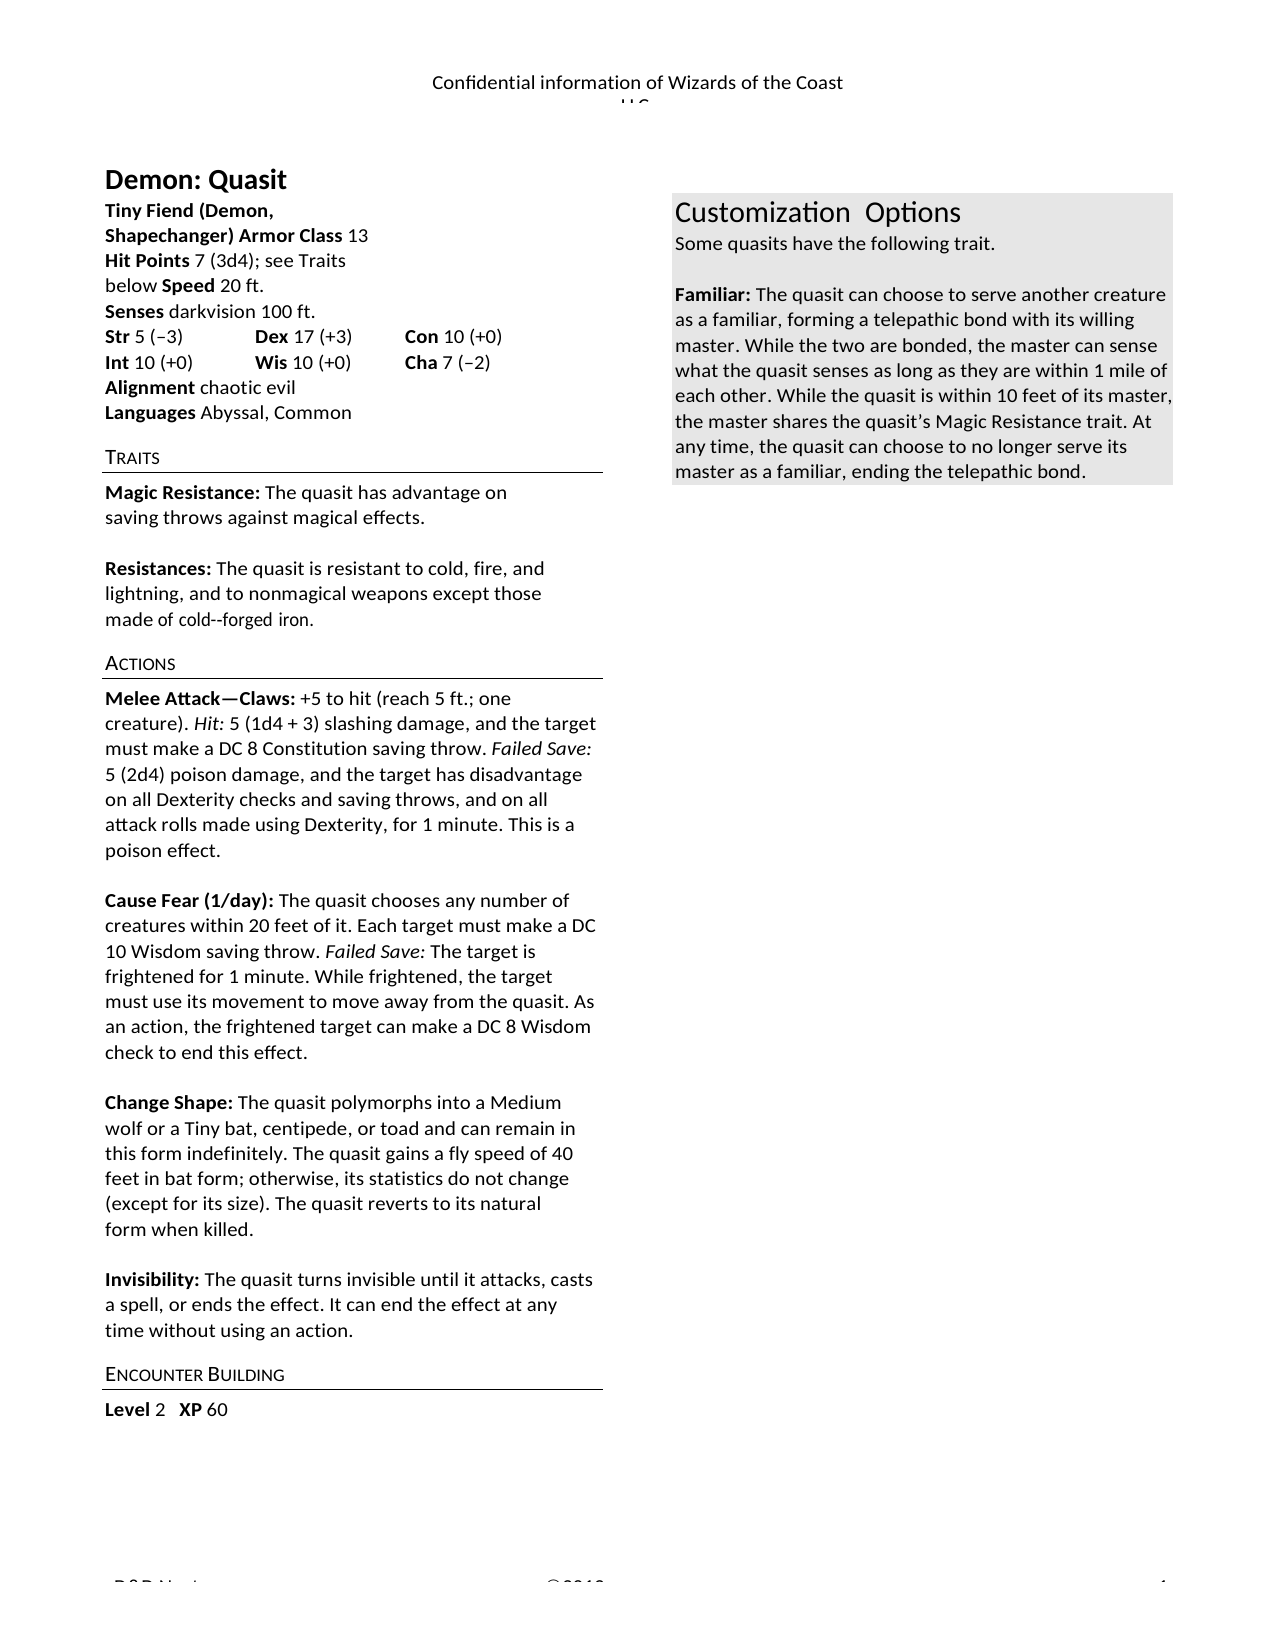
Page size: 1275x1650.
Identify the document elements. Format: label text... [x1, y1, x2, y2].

text TRAITS [105, 443, 599, 470]
text ACTIONS [105, 649, 599, 676]
text Str 5 (–3) Dex 17 (+3) Con 10 (+0) [105, 324, 599, 349]
text Demon: Quasit [105, 161, 599, 197]
text Level 2 XP 60 [105, 1397, 599, 1421]
text Languages Abyssal, Common [105, 401, 599, 425]
text Alignment chaotic evil [105, 376, 599, 400]
text Cause Fear (1/day): The quasit chooses any number of creatures within 20 feet of it. Each target must make a DC 10 Wisdom saving throw. Failed Save: The target is frightened for 1 minute. While frightened, the target must use its movement to move away from the quasit. As an action, the frightened target can make a DC 8 Wisdom check to end this effect. [105, 888, 598, 1064]
text Familiar: The quasit can choose to serve another creature as a familiar, forming a telepathic bond with its willing master. While the two are bonded, the master can sense what the quasit senses as long as they are within 1 mile of each other. While the quasit is within 10 feet of its master, the master shares the quasit’s Magic Resistance trait. At any time, the quasit can choose to no longer serve its master as a familiar, ending the telepathic bond. [675, 282, 1175, 483]
subtitle Customization Options [675, 193, 1187, 230]
text Magic Resistance: The quasit has advantage on saving throws against magical effects. [105, 480, 563, 529]
text Senses darkvision 100 ft. [105, 299, 599, 323]
text ENCOUNTER BUILDING [105, 1360, 599, 1387]
text Some quasits have the following trait. [675, 231, 1187, 255]
text Resistances: The quasit is resistant to cold, fire, and lightning, and to nonmagical weapons except those made of cold-­‐forged iron. [105, 556, 592, 631]
text Hit Points 7 (3d4); see Traits below Speed 20 ft. [105, 248, 402, 298]
text Melee Attack—Claws: +5 to hit (reach 5 ft.; one creature). Hit: 5 (1d4 + 3) slashing damage, and the target must make a DC 8 Constitution saving throw. Failed Save: 5 (2d4) poison damage, and the target has disadvantage on all Dexterity checks and saving throws, and on all attack rolls made using Dexterity, for 1 minute. This is a poison effect. [105, 686, 599, 862]
subtitle Tiny Fiend (Demon, Shapechanger) Armor Class 13 [105, 198, 406, 247]
text Invisibility: The quasit turns invisible until it attacks, casts a spell, or ends the effect. It can end the effect at any time without using an action. [105, 1267, 596, 1342]
text Change Shape: The quasit polymorphs into a Medium wolf or a Tiny bat, centipede, or toad and can remain in this form indefinitely. The quasit gains a fly speed of 40 feet in bat form; otherwise, its statistics do not change (except for its size). The quasit reverts to its natural form when killed. [105, 1090, 585, 1241]
text Int 10 (+0) Wis 10 (+0) Cha 7 (–2) [105, 350, 599, 374]
